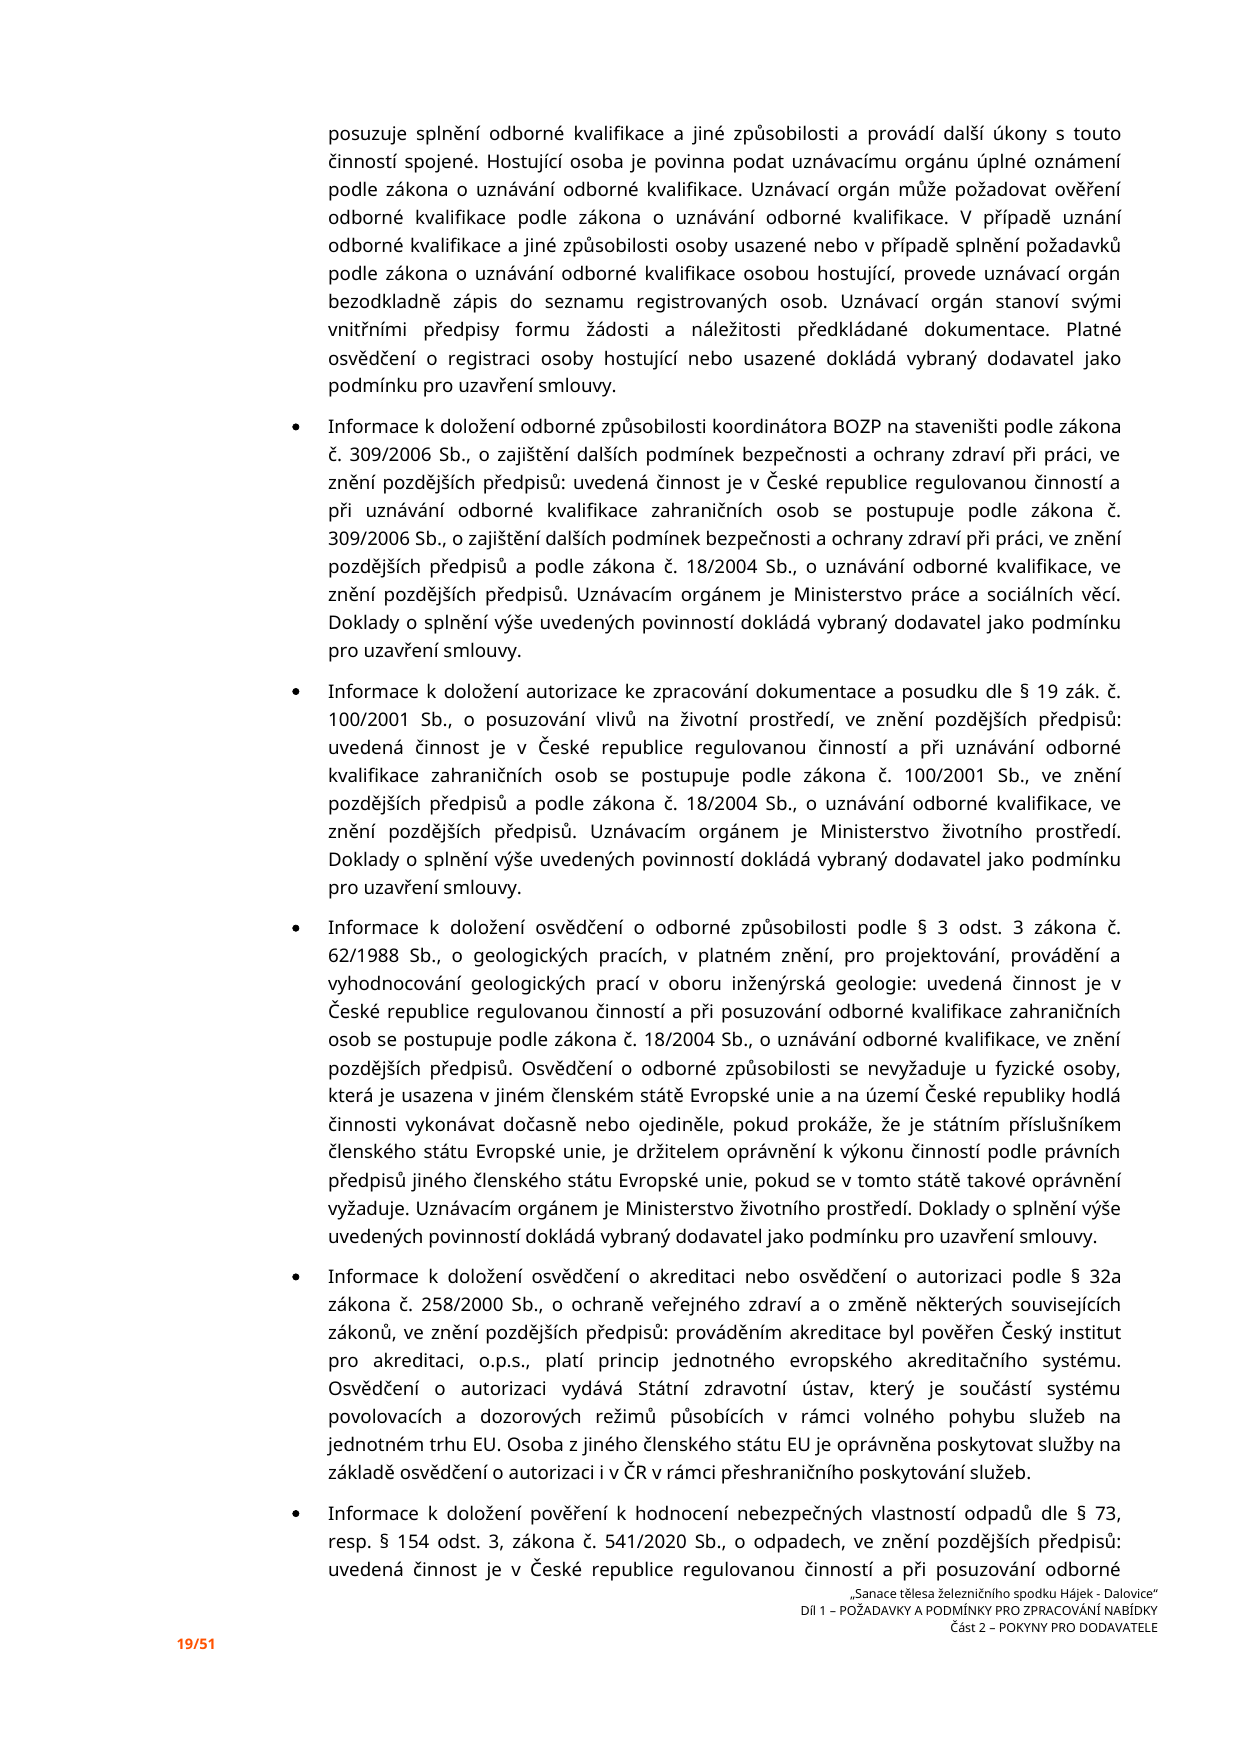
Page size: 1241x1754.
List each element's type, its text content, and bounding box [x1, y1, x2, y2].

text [292, 1500, 1122, 1582]
text Informace k doložení osvědčení o akreditaci nebo osvědčení o autorizaci podle § 32a zákona č. 258/2000 Sb., o ochraně veřejného zdraví a o změně některých souvisejících zákonů, ve znění pozdějších předpisů: prováděním akreditace byl pověřen Český institut pro akreditaci, o.p.s., platí princip jednotného evropského akreditačního systému. Osvědčení o autorizaci vydává Státní zdravotní ústav, který je součástí systému povolovacích a dozorových režimů působících v rámci volného pohybu služeb na jednotném trhu EU. Osoba z jiného členského státu EU je oprávněna poskytovat služby na základě osvědčení o autorizaci i v ČR v rámci přeshraničního poskytování služeb. [292, 1263, 1122, 1485]
text Informace k doložení autorizace ke zpracování dokumentace a posudku dle § 19 zák. č. 100/2001 Sb., o posuzování vlivů na životní prostředí, ve znění pozdějších předpisů: uvedená činnost je v České republice regulovanou činností a při uznávání odborné kvalifikace zahraničních osob se postupuje podle zákona č. 100/2001 Sb., ve znění pozdějších předpisů a podle zákona č. 18/2004 Sb., o uznávání odborné kvalifikace, ve znění pozdějších předpisů. Uznávacím orgánem je Ministerstvo životního prostředí. Doklady o splnění výše uvedených povinností dokládá vybraný dodavatel jako podmínku pro uzavření smlouvy. [292, 678, 1122, 900]
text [292, 121, 1122, 398]
text Informace k doložení osvědčení o odborné způsobilosti podle § 3 odst. 3 zákona č. 62/1988 Sb., o geologických pracích, v platném znění, pro projektování, provádění a vyhodnocování geologických prací v oboru inženýrská geologie: uvedená činnost je v České republice regulovanou činností a při posuzování odborné kvalifikace zahraničních osob se postupuje podle zákona č. 18/2004 Sb., o uznávání odborné kvalifikace, ve znění pozdějších předpisů. Osvědčení o odborné způsobilosti se nevyžaduje u fyzické osoby, která je usazena v jiném členském státě Evropské unie a na území České republiky hodlá činnosti vykonávat dočasně nebo ojediněle, pokud prokáže, že je státním příslušníkem členského státu Evropské unie, je držitelem oprávnění k výkonu činností podle právních předpisů jiného členského státu Evropské unie, pokud se v tomto státě takové oprávnění vyžaduje. Uznávacím orgánem je Ministerstvo životního prostředí. Doklady o splnění výše uvedených povinností dokládá vybraný dodavatel jako podmínku pro uzavření smlouvy. [292, 915, 1122, 1248]
text Informace k doložení odborné způsobilosti koordinátora BOZP na staveništi podle zákona č. 309/2006 Sb., o zajištění dalších podmínek bezpečnosti a ochrany zdraví při práci, ve znění pozdějších předpisů: uvedená činnost je v České republice regulovanou činností a při uznávání odborné kvalifikace zahraničních osob se postupuje podle zákona č. 309/2006 Sb., o zajištění dalších podmínek bezpečnosti a ochrany zdraví při práci, ve znění pozdějších předpisů a podle zákona č. 18/2004 Sb., o uznávání odborné kvalifikace, ve znění pozdějších předpisů. Uznávacím orgánem je Ministerstvo práce a sociálních věcí. Doklady o splnění výše uvedených povinností dokládá vybraný dodavatel jako podmínku pro uzavření smlouvy. [292, 413, 1122, 663]
